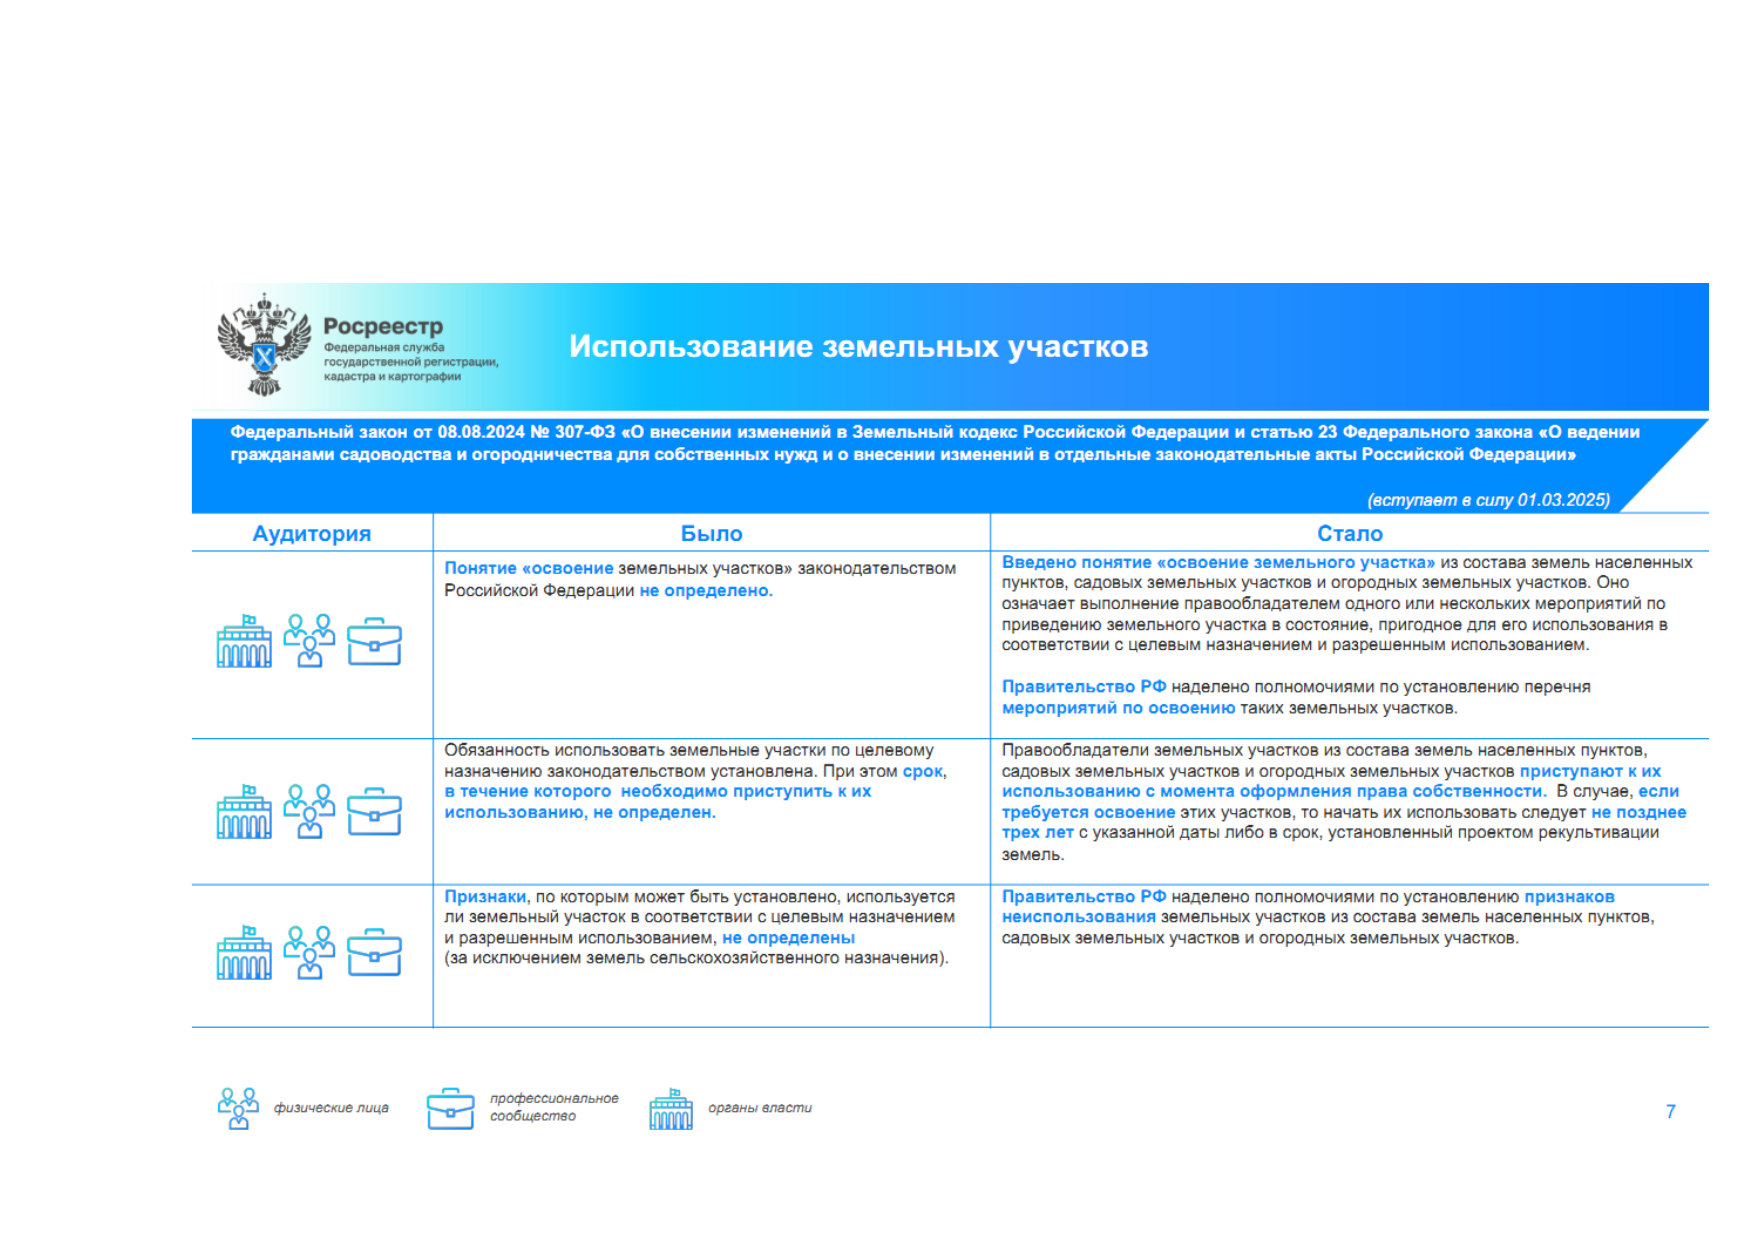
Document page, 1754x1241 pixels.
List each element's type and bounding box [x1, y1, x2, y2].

picture [669, 341, 685, 356]
picture [648, 341, 665, 356]
picture [688, 340, 720, 357]
picture [191, 283, 1709, 1137]
picture [723, 341, 739, 356]
